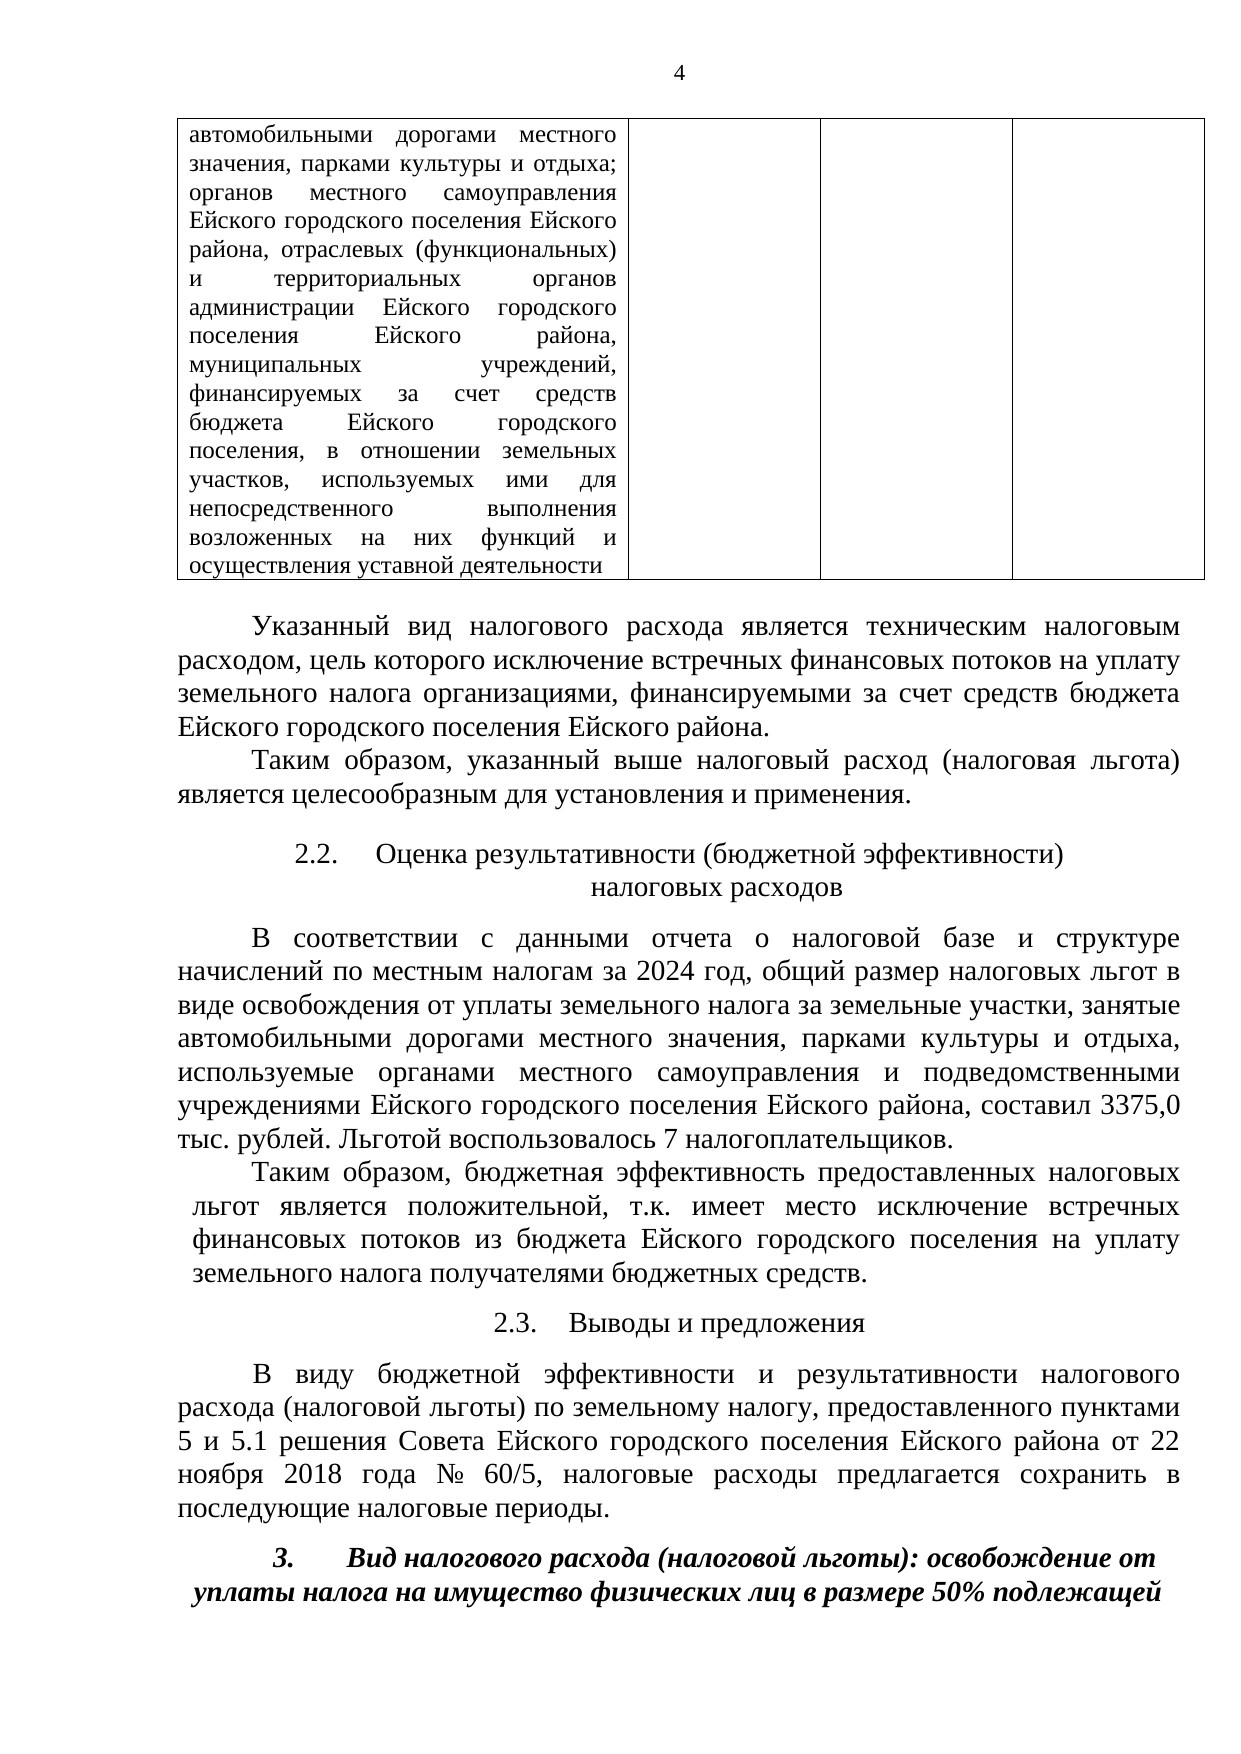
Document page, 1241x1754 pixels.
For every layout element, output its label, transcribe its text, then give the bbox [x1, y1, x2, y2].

list Оценка результативности (бюджетной эффективности) [177, 836, 1181, 869]
text В соответствии с данными отчета о налоговой базе и структуре начислений по местным налогам за 2024 год, общий размер налоговых льгот в виде освобождения от уплаты земельного налога за земельные участки, занятые автомобильными дорогами местного значения, парками культуры и отдыха, используемые органами местного самоуправления и подведомственными учреждениями Ейского городского поселения Ейского района, составил 3375,0 тыс. рублей. Льготой воспользовалось 7 налогоплательщиков. [177, 920, 1181, 1154]
list Выводы и предложения [177, 1305, 1181, 1339]
text Таким образом, указанный выше налоговый расход (налоговая льгота) является целесообразным для установления и применения. [177, 742, 1181, 809]
text Указанный вид налогового расхода является техническим налоговым расходом, цель которого исключение встречных финансовых потоков на уплату земельного налога организациями, финансируемыми за счет средств бюджета Ейского городского поселения Ейского района. [177, 608, 1181, 742]
list В виду бюджетной эффективности и результативности налогового расхода (налоговой льготы) по земельному налогу, предоставленного пунктами 5 и 5.1 решения Совета Ейского городского поселения Ейского района от 22 ноября 2018 года № 60/5, налоговые расходы предлагается сохранить в последующие налоговые периоды. [177, 1356, 1181, 1523]
text Таким образом, бюджетная эффективность предоставленных налоговых льгот является положительной, т.к. имеет место исключение встречных финансовых потоков из бюджета Ейского городского поселения на уплату земельного налога получателями бюджетных средств. [192, 1154, 1181, 1289]
table_cell - [629, 119, 820, 579]
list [177, 1540, 1181, 1607]
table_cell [178, 119, 628, 579]
table_cell - [821, 119, 1012, 579]
table_cell - [1013, 119, 1204, 579]
list налоговых расходов [252, 869, 1181, 903]
